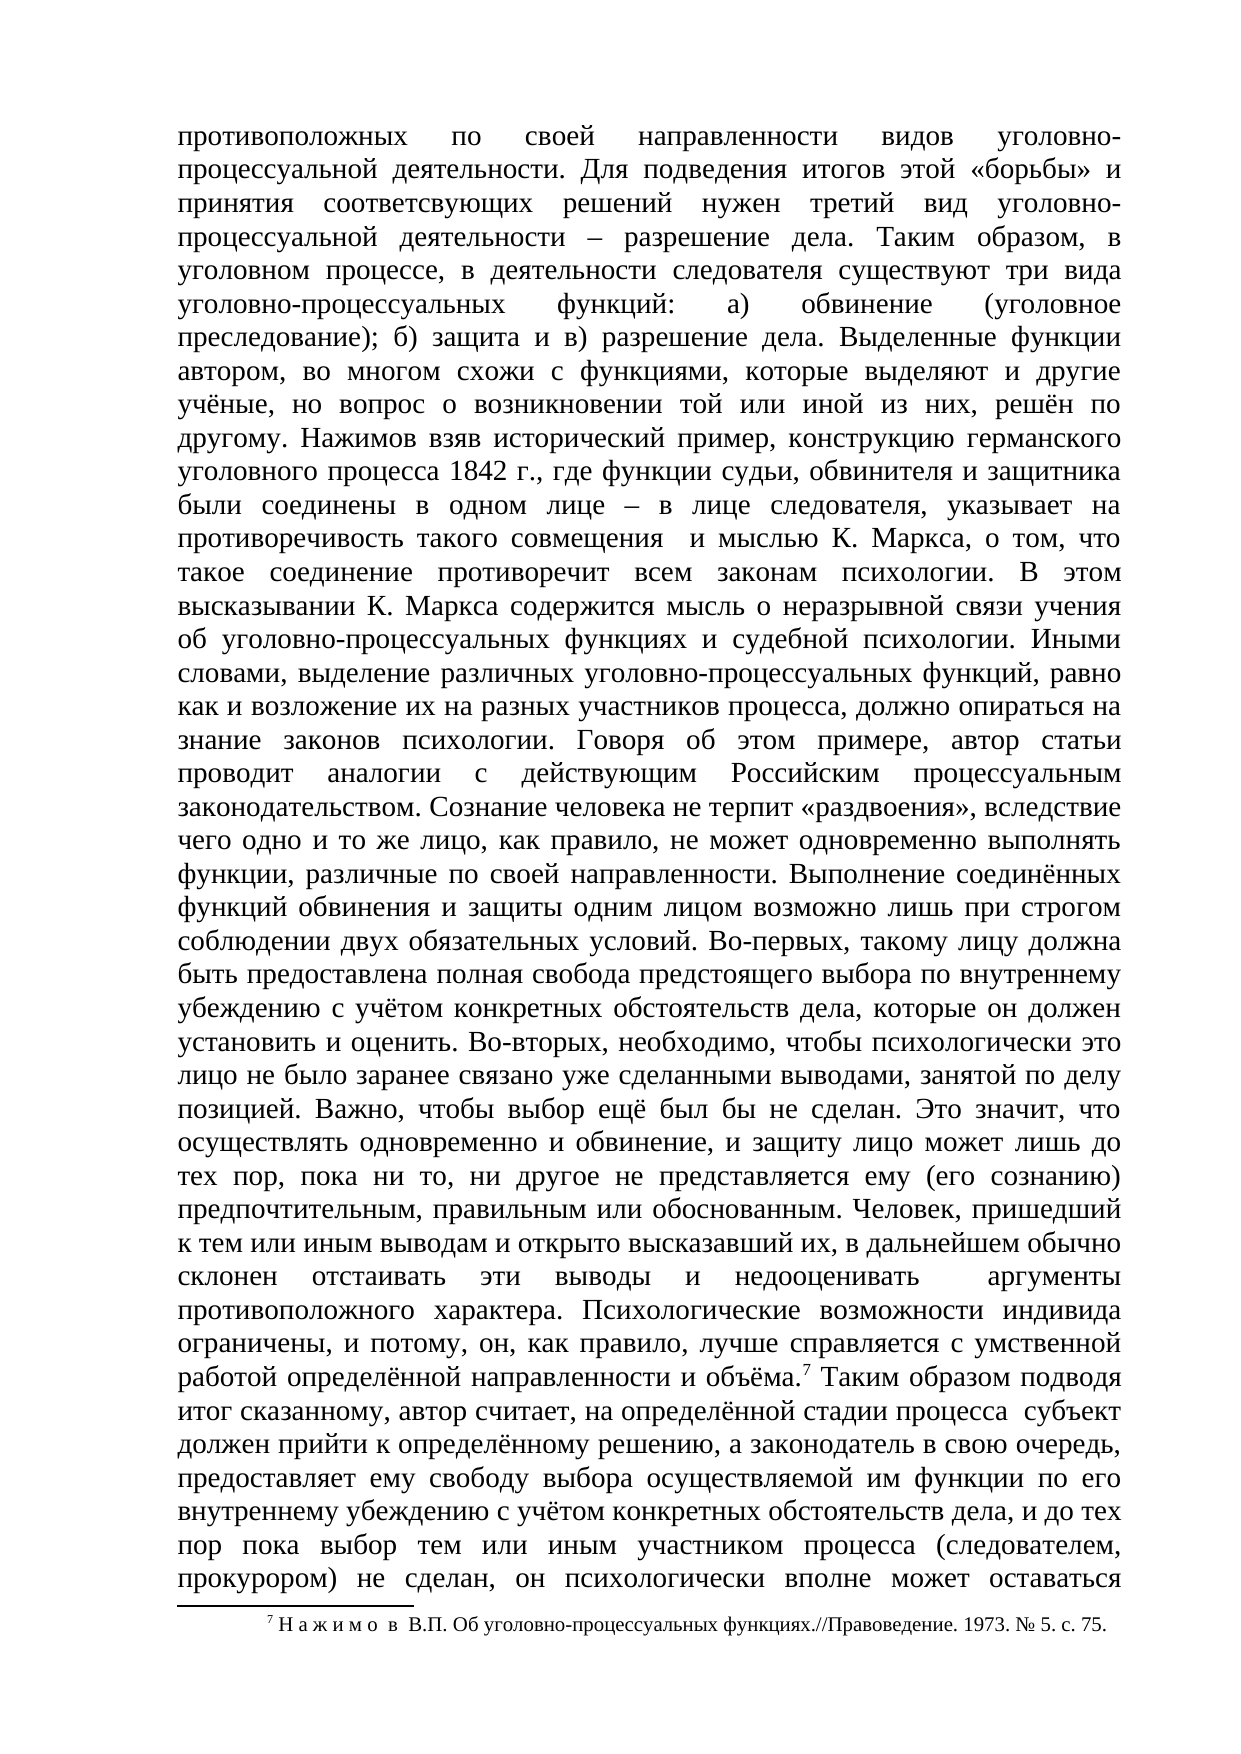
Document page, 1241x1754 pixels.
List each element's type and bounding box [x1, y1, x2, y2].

text [177, 118, 1122, 1594]
